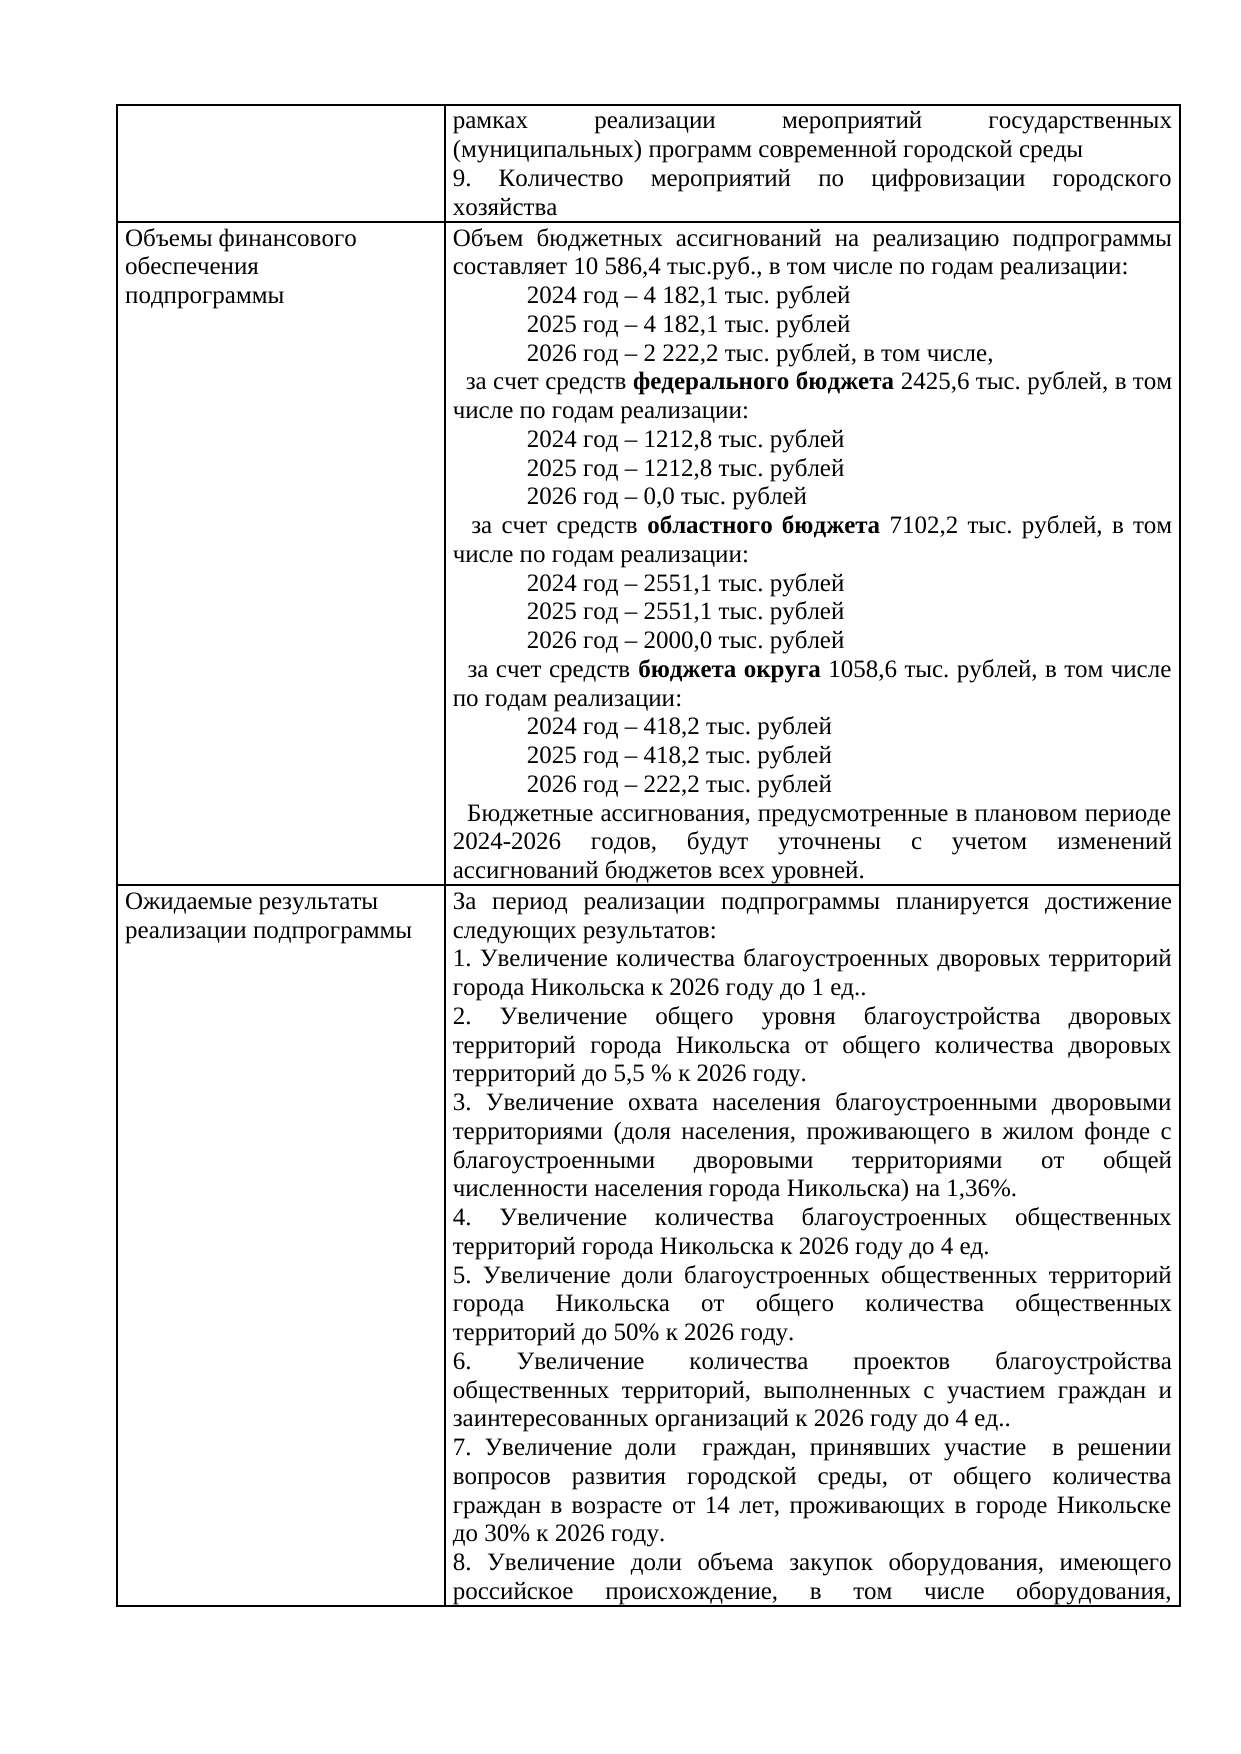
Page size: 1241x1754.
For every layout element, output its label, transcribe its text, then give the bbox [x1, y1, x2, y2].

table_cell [446, 106, 1179, 221]
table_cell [118, 886, 444, 1605]
table_cell Объем бюджетных ассигнований на реализацию подпрограммы составляет 10 586,4 тыс.руб., в том числе по годам реализации: 2024 год – 4 182,1 тыс. рублей 2025 год – 4 182,1 тыс. рублей 2026 год – 2 222,2 тыс. рублей, в том числе, за счет средств федерального бюджета 2425,6 тыс. рублей, в том числе по годам реализации: 2024 год – 1212,8 тыс. рублей 2025 год – 1212,8 тыс. рублей 2026 год – 0,0 тыс. рублей за счет средств областного бюджета 7102,2 тыс. рублей, в том числе по годам реализации: 2024 год – 2551,1 тыс. рублей 2025 год – 2551,1 тыс. рублей 2026 год – 2000,0 тыс. рублей за счет средств бюджета округа 1058,6 тыс. рублей, в том числе по годам реализации: 2024 год – 418,2 тыс. рублей 2025 год – 418,2 тыс. рублей 2026 год – 222,2 тыс. рублей Бюджетные ассигнования, предусмотренные в плановом периоде 2024-2026 годов, будут уточнены с учетом изменений ассигнований бюджетов всех уровней. [446, 223, 1179, 884]
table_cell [446, 886, 1179, 1605]
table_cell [118, 106, 444, 221]
table_cell Объемы финансового обеспечения подпрограммы [118, 223, 444, 884]
